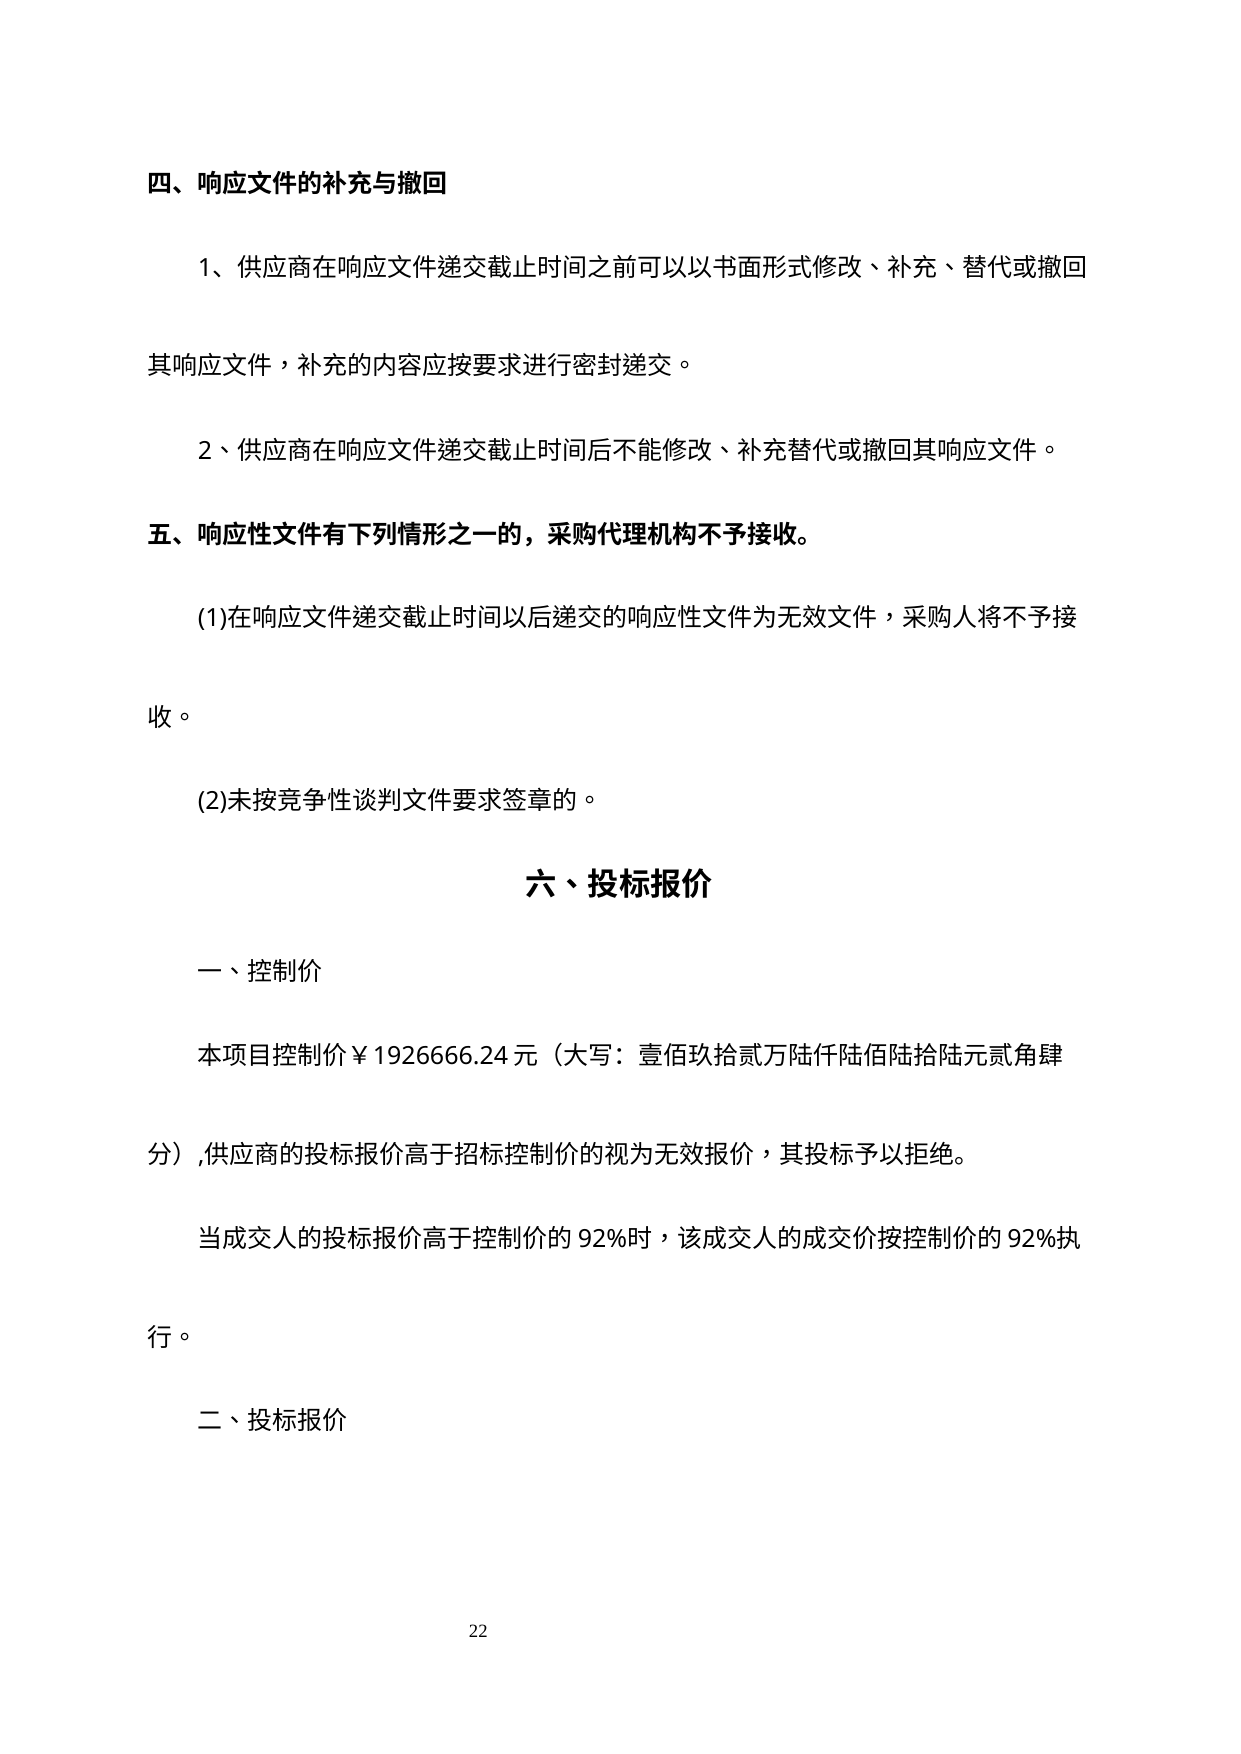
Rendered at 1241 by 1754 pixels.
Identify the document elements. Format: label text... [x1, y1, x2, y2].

text 2、供应商在响应文件递交截止时间后不能修改、补充替代或撤回其响应文件。 [148, 415, 1090, 481]
text (1)在响应文件递交截止时间以后递交的响应性文件为无效文件，采购人将不予接收。 [148, 584, 1090, 749]
text 六、投标报价 [148, 850, 1090, 916]
text 二、投标报价 [148, 1387, 1090, 1453]
text 当成交人的投标报价高于控制价的92%时，该成交人的成交价按控制价的92%执行。 [148, 1204, 1090, 1370]
text (2)未按竞争性谈判文件要求签章的。 [148, 767, 1090, 833]
text 本项目控制价￥1926666.24元（大写：壹佰玖拾贰万陆仟陆佰陆拾陆元贰角肆分）,供应商的投标报价高于招标控制价的视为无效报价，其投标予以拒绝。 [148, 1021, 1090, 1186]
text 五、响应性文件有下列情形之一的，采购代理机构不予接收。 [148, 499, 1090, 566]
text 1、供应商在响应文件递交截止时间之前可以以书面形式修改、补充、替代或撤回其响应文件，补充的内容应按要求进行密封递交。 [148, 233, 1090, 398]
subtitle 四、响应文件的补充与撤回 [148, 148, 1090, 214]
text 一、控制价 [148, 937, 1090, 1003]
